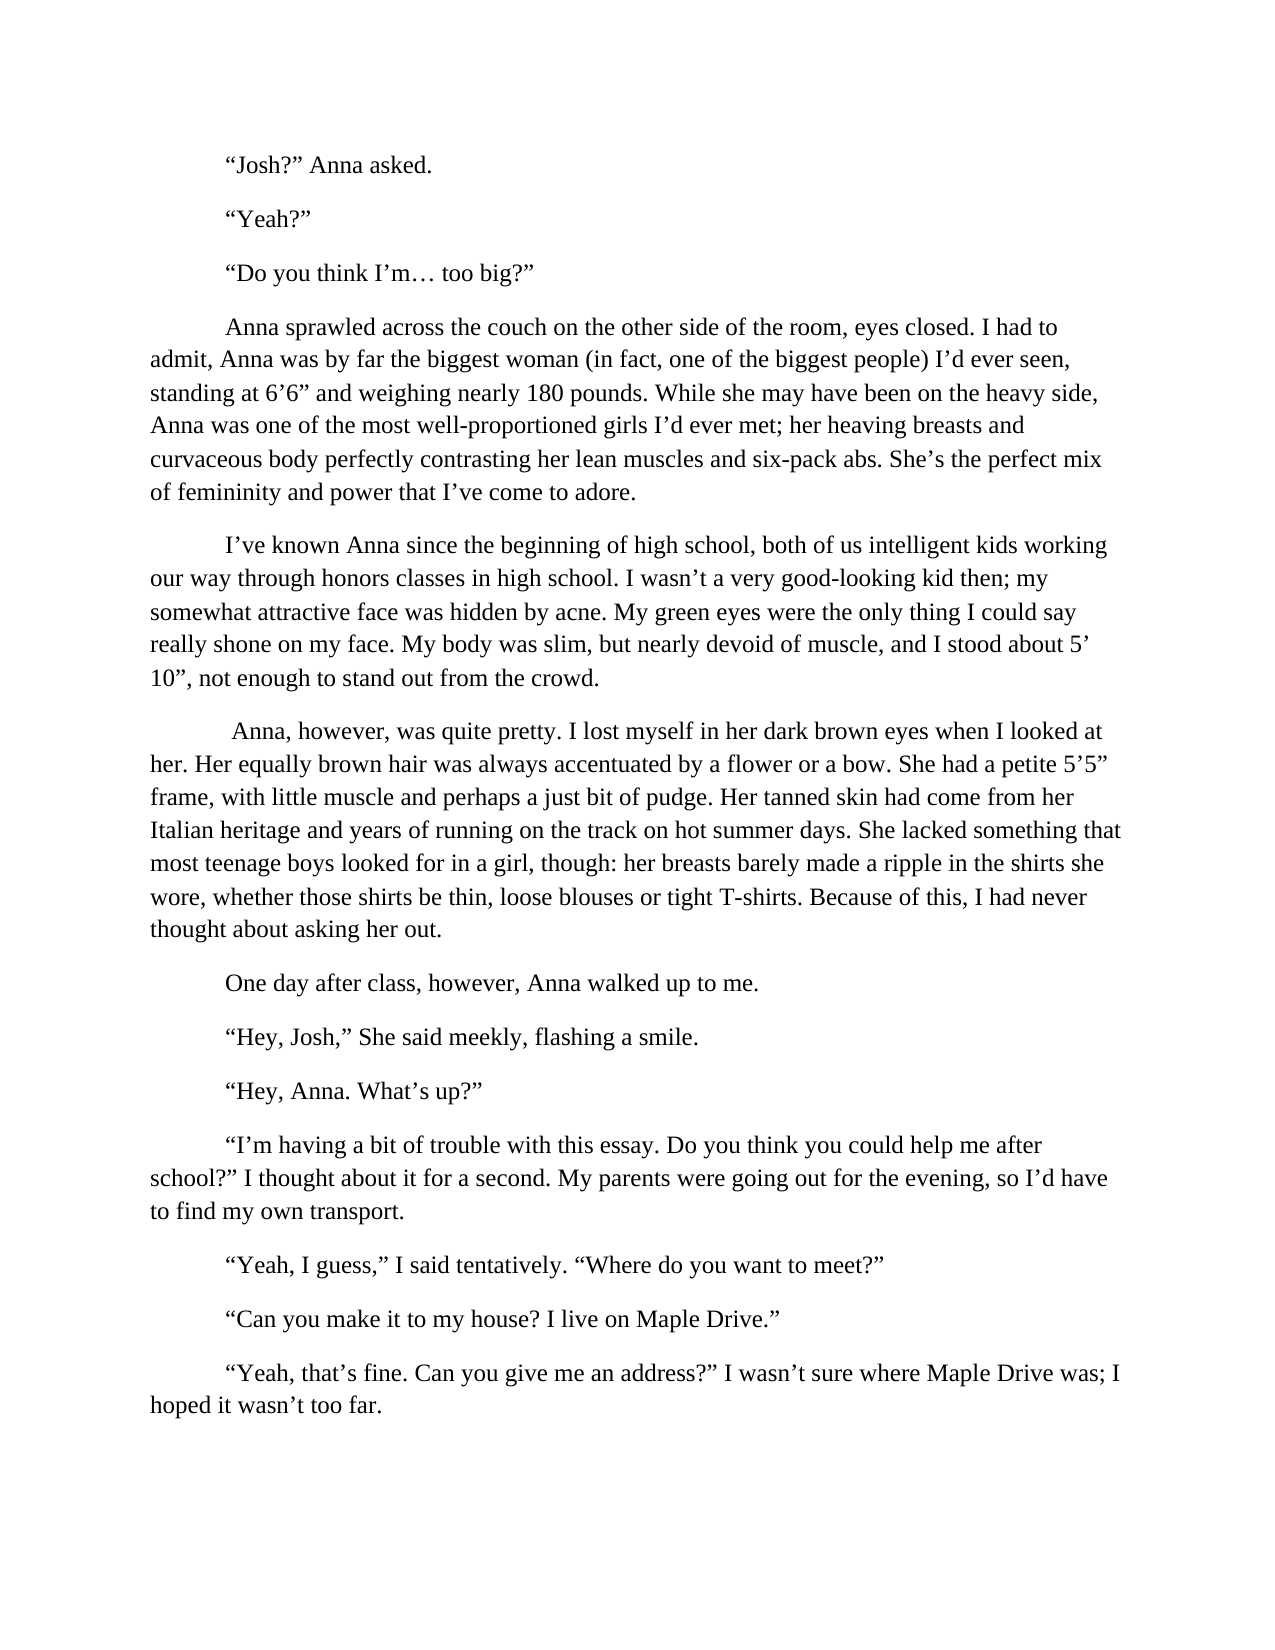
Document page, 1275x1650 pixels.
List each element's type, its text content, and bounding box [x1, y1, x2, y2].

text “I’m having a bit of trouble with this essay. Do you think you could help me after school?” I thought about it for a second. My parents were going out for the evening, so I’d have to find my own transport. [150, 1130, 1125, 1225]
text Anna, however, was quite pretty. I lost myself in her dark brown eyes when I looked at her. Her equally brown hair was always accentuated by a flower or a bow. She had a petite 5’5” frame, with little muscle and perhaps a just bit of pudge. Her tanned skin had come from her Italian heritage and years of running on the track on hot summer days. She lacked something that most teenage boys looked for in a girl, though: her breasts barely made a ripple in the shirts she wore, whether those shirts be thin, loose blouses or tight T-shirts. Because of this, I had never thought about asking her out. [150, 716, 1125, 943]
text “Do you think I’m… too big?” [150, 258, 1125, 286]
text “Yeah?” [150, 204, 1125, 233]
text “Yeah, I guess,” I said tentatively. “Where do you want to meet?” [150, 1250, 1125, 1279]
text I’ve known Anna since the beginning of high school, both of us intelligent kids working our way through honors classes in high school. I wasn’t a very good-looking kid then; my somewhat attractive face was hidden by acne. My green eyes were the only thing I could say really shone on my face. My body was slim, but nearly devoid of muscle, and I stood about 5’ 10”, not enough to stand out from the crowd. [150, 531, 1125, 691]
text “Yeah, that’s fine. Can you give me an address?” I wasn’t sure where Maple Drive was; I hoped it wasn’t too far. [150, 1358, 1125, 1419]
text Anna sprawled across the couch on the other side of the room, eyes closed. I had to admit, Anna was by far the biggest woman (in fact, one of the biggest people) I’d ever seen, standing at 6’6” and weighing nearly 180 pounds. While she may have been on the heavy side, Anna was one of the most well-proportioned girls I’d ever met; her heaving breasts and curvaceous body perfectly contrasting her lean muscles and six-pack abs. She’s the perfect mix of femininity and power that I’ve come to adore. [150, 312, 1125, 505]
text “Can you make it to my house? I live on Maple Drive.” [150, 1304, 1125, 1332]
text One day after class, however, Anna walked up to me. [150, 968, 1125, 997]
text “Josh?” Anna asked. [150, 150, 1125, 179]
text “Hey, Anna. What’s up?” [150, 1076, 1125, 1105]
text “Hey, Josh,” She said meekly, flashing a smile. [150, 1022, 1125, 1051]
